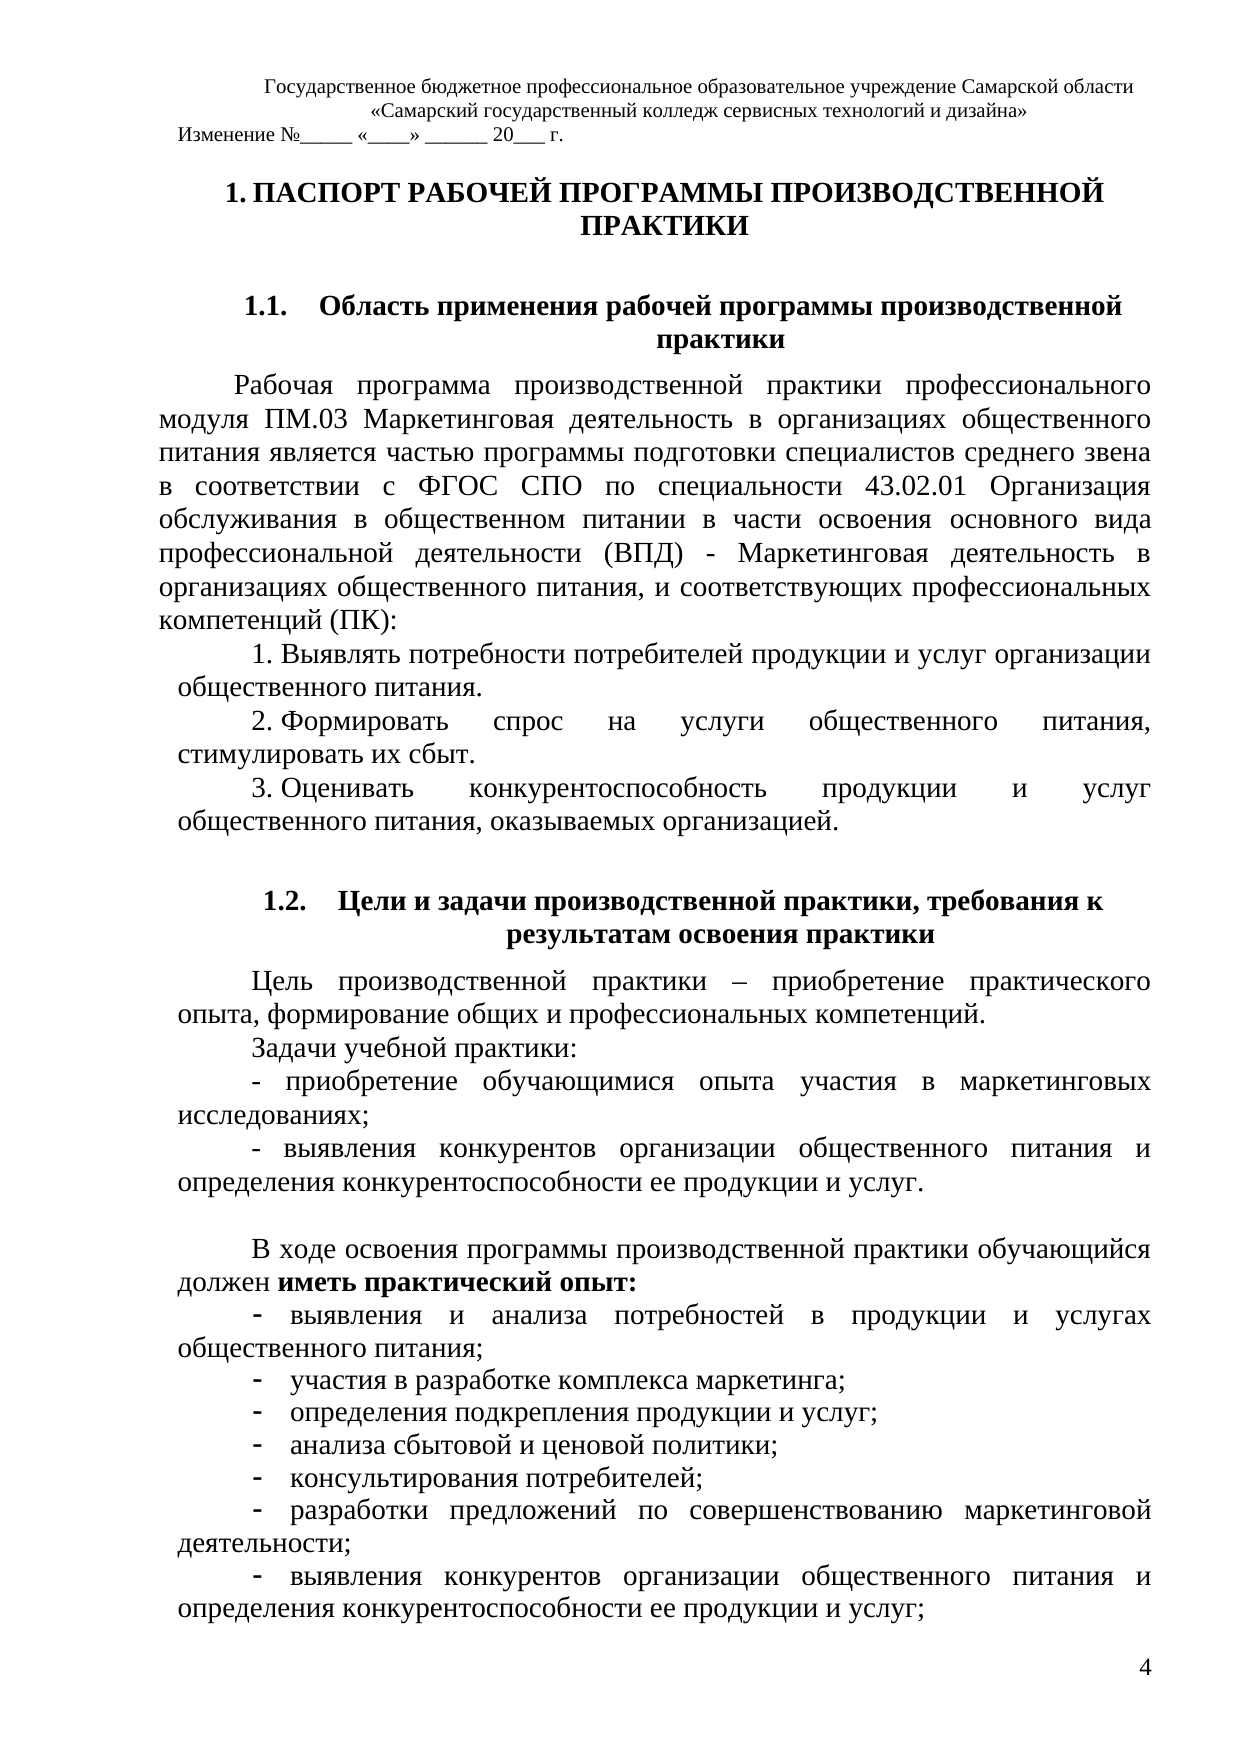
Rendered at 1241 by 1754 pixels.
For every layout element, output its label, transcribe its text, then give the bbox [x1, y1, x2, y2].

text - приобретение обучающимися опыта участия в маркетинговых исследованиях; [177, 1063, 1152, 1130]
list Выявлять потребности потребителей продукции и услуг организации общественного питания. [177, 636, 1152, 703]
list выявления и анализа потребностей в продукции и услугах общественного питания; [177, 1298, 1152, 1363]
list разработки предложений по совершенствованию маркетинговой деятельности; [177, 1494, 1152, 1559]
text В ходе освоения программы производственной практики обучающийся должен иметь практический опыт: [177, 1231, 1152, 1298]
list Оценивать конкурентоспособность продукции и услуг общественного питания, оказываемых организацией. [177, 770, 1152, 837]
list консультирования потребителей; [177, 1461, 1152, 1494]
list Рабочая программа производственной практики профессионального модуля ПМ.03 Маркетинговая деятельность в организациях общественного питания является частью программы подготовки специалистов среднего звена в соответствии с ФГОС СПО по специальности 43.02.01 Организация обслуживания в общественном питании в части освоения основного вида профессиональной деятельности (ВПД) - Маркетинговая деятельность в организациях общественного питания, и соответствующих профессиональных компетенций (ПК): [158, 367, 1152, 636]
list выявления конкурентов организации общественного питания и определения конкурентоспособности ее продукции и услуг; [177, 1559, 1152, 1624]
list определения подкрепления продукции и услуг; [177, 1396, 1152, 1428]
list Область применения рабочей программы производственной практики [215, 288, 1152, 355]
text 1. ПАСПОРТ РАБОЧЕЙ ПРОГРАММЫ производственной ПРАКТИКИ [177, 175, 1152, 242]
list анализа сбытовой и ценовой политики; [177, 1428, 1152, 1461]
list участия в разработке комплекса маркетинга; [177, 1363, 1152, 1396]
list Цели и задачи производственной практики, требования к результатам освоения практики [215, 883, 1152, 950]
text - выявления конкурентов организации общественного питания и определения конкурентоспособности ее продукции и услуг. [177, 1130, 1152, 1197]
list Формировать спрос на услуги общественного питания, стимулировать их сбыт. [177, 703, 1152, 770]
text Задачи учебной практики: [177, 1030, 1152, 1063]
text Цель производственной практики – приобретение практического опыта, формирование общих и профессиональных компетенций. [177, 963, 1152, 1030]
